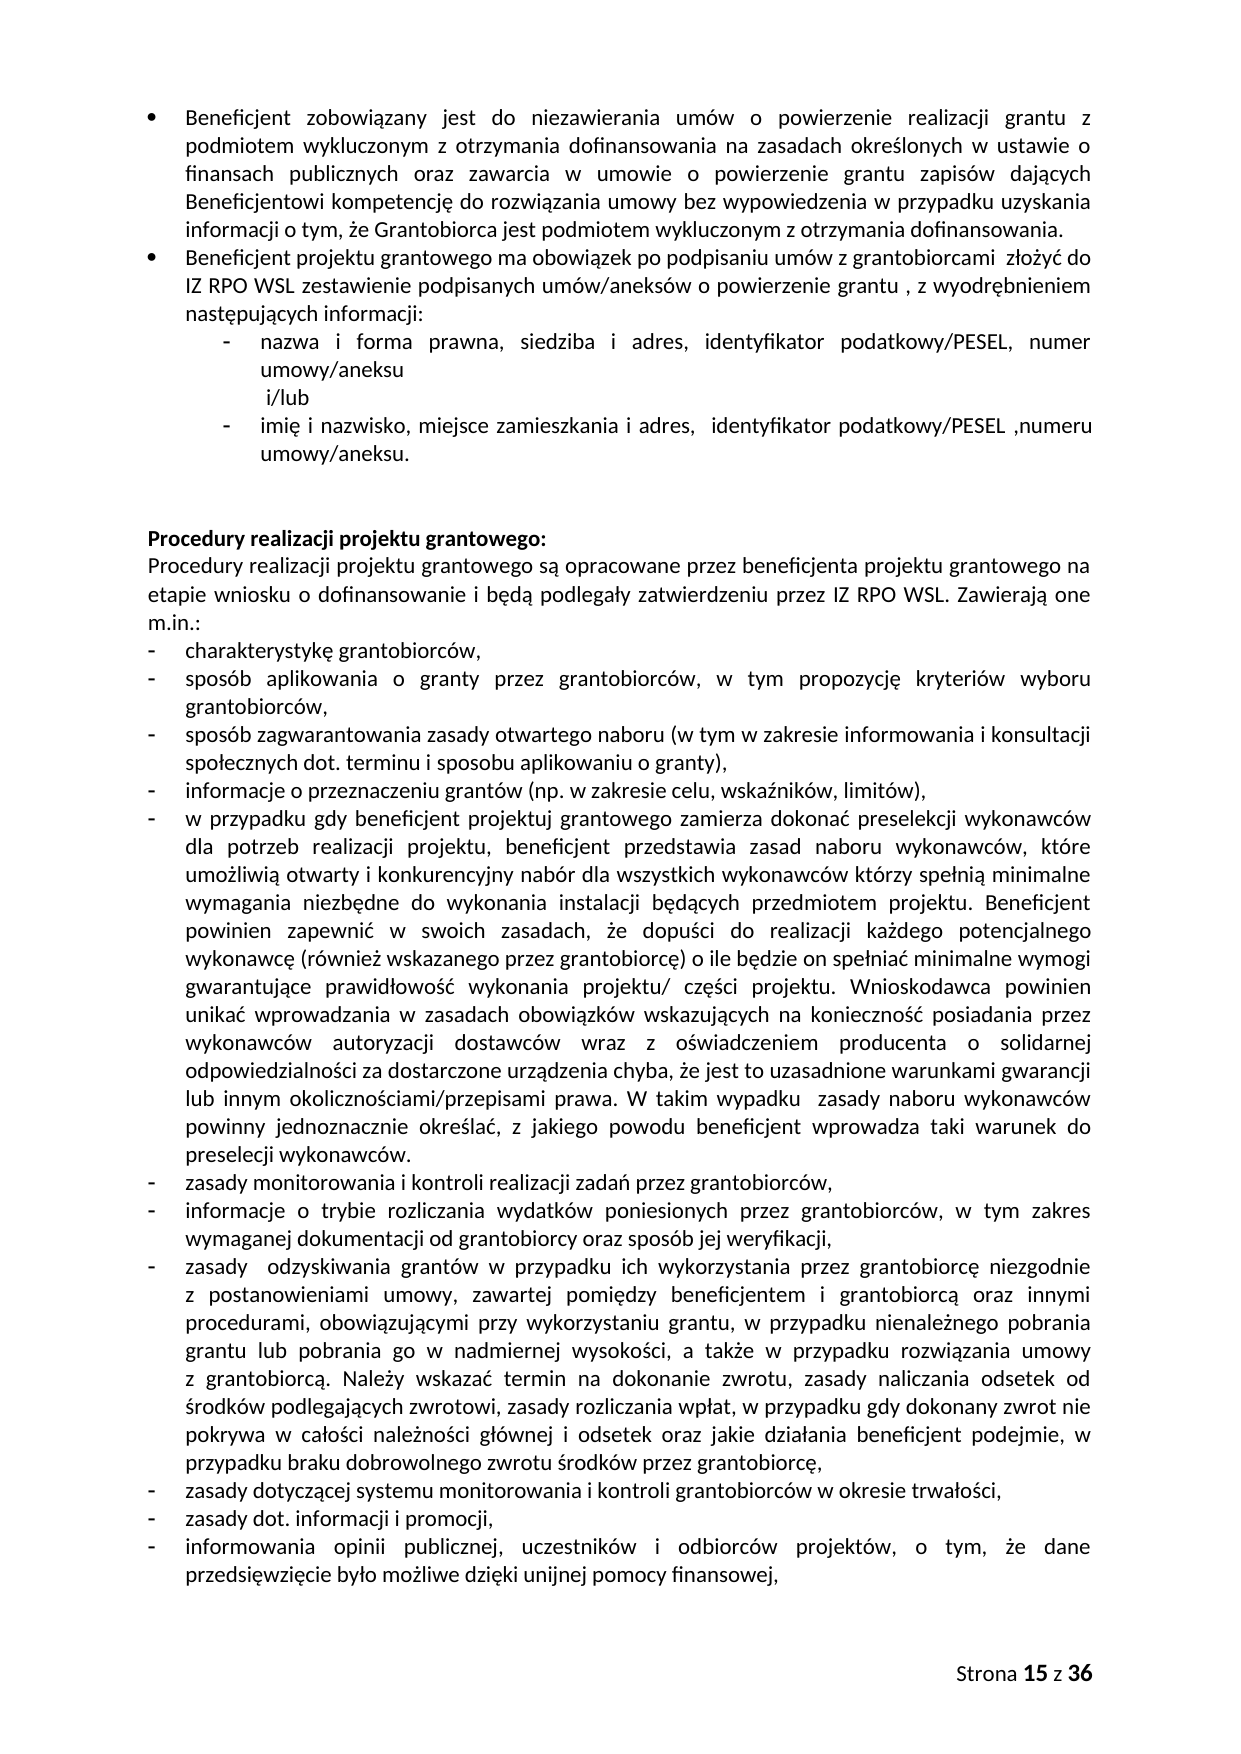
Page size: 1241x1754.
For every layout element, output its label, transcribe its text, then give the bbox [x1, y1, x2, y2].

list zasady odzyskiwania grantów w przypadku ich wykorzystania przez grantobiorcę niezgodnie z postanowieniami umowy, zawartej pomiędzy beneficjentem i grantobiorcą oraz innymi procedurami, obowiązującymi przy wykorzystaniu grantu, w przypadku nienależnego pobrania grantu lub pobrania go w nadmiernej wysokości, a także w przypadku rozwiązania umowy z grantobiorcą. Należy wskazać termin na dokonanie zwrotu, zasady naliczania odsetek od środków podlegających zwrotowi, zasady rozliczania wpłat, w przypadku gdy dokonany zwrot nie pokrywa w całości należności głównej i odsetek oraz jakie działania beneficjent podejmie, w przypadku braku dobrowolnego zwrotu środków przez grantobiorcę, [148, 1252, 1092, 1476]
list sposób zagwarantowania zasady otwartego naboru (w tym w zakresie informowania i konsultacji społecznych dot. terminu i sposobu aplikowaniu o granty), [148, 720, 1092, 776]
text Procedury realizacji projektu grantowego: [148, 524, 1092, 552]
list informacje o trybie rozliczania wydatków poniesionych przez grantobiorców, w tym zakres wymaganej dokumentacji od grantobiorcy oraz sposób jej weryfikacji, [148, 1196, 1092, 1252]
list Beneficjent projektu grantowego ma obowiązek po podpisaniu umów z grantobiorcami złożyć do IZ RPO WSL zestawienie podpisanych umów/aneksów o powierzenie grantu , z wyodrębnieniem następujących informacji: [148, 243, 1092, 327]
text Procedury realizacji projektu grantowego są opracowane przez beneficjenta projektu grantowego na etapie wniosku o dofinansowanie i będą podlegały zatwierdzeniu przez IZ RPO WSL. Zawierają one m.in.: [148, 552, 1092, 636]
list informowania opinii publicznej, uczestników i odbiorców projektów, o tym, że dane przedsięwzięcie było możliwe dzięki unijnej pomocy finansowej, [148, 1532, 1092, 1588]
list nazwa i forma prawna, siedziba i adres, identyfikator podatkowy/PESEL, numer umowy/aneksu [223, 327, 1092, 383]
list i/lub [266, 383, 1092, 412]
list zasady dotyczącej systemu monitorowania i kontroli grantobiorców w okresie trwałości, [148, 1476, 1092, 1504]
list sposób aplikowania o granty przez grantobiorców, w tym propozycję kryteriów wyboru grantobiorców, [148, 664, 1092, 720]
list charakterystykę grantobiorców, [148, 636, 1092, 664]
list Beneficjent zobowiązany jest do niezawierania umów o powierzenie realizacji grantu z podmiotem wykluczonym z otrzymania dofinansowania na zasadach określonych w ustawie o finansach publicznych oraz zawarcia w umowie o powierzenie grantu zapisów dających Beneficjentowi kompetencję do rozwiązania umowy bez wypowiedzenia w przypadku uzyskania informacji o tym, że Grantobiorca jest podmiotem wykluczonym z otrzymania dofinansowania. [148, 103, 1092, 243]
list informacje o przeznaczeniu grantów (np. w zakresie celu, wskaźników, limitów), [148, 776, 1092, 804]
list zasady monitorowania i kontroli realizacji zadań przez grantobiorców, [148, 1168, 1092, 1196]
list zasady dot. informacji i promocji, [148, 1504, 1092, 1532]
list w przypadku gdy beneficjent projektuj grantowego zamierza dokonać preselekcji wykonawców dla potrzeb realizacji projektu, beneficjent przedstawia zasad naboru wykonawców, które umożliwią otwarty i konkurencyjny nabór dla wszystkich wykonawców którzy spełnią minimalne wymagania niezbędne do wykonania instalacji będących przedmiotem projektu. Beneficjent powinien zapewnić w swoich zasadach, że dopuści do realizacji każdego potencjalnego wykonawcę (również wskazanego przez grantobiorcę) o ile będzie on spełniać minimalne wymogi gwarantujące prawidłowość wykonania projektu/ części projektu. Wnioskodawca powinien unikać wprowadzania w zasadach obowiązków wskazujących na konieczność posiadania przez wykonawców autoryzacji dostawców wraz z oświadczeniem producenta o solidarnej odpowiedzialności za dostarczone urządzenia chyba, że jest to uzasadnione warunkami gwarancji lub innym okolicznościami/przepisami prawa. W takim wypadku zasady naboru wykonawców powinny jednoznacznie określać, z jakiego powodu beneficjent wprowadza taki warunek do preselecji wykonawców. [148, 804, 1092, 1168]
list imię i nazwisko, miejsce zamieszkania i adres, identyfikator podatkowy/PESEL ,numeru umowy/aneksu. [223, 412, 1092, 468]
